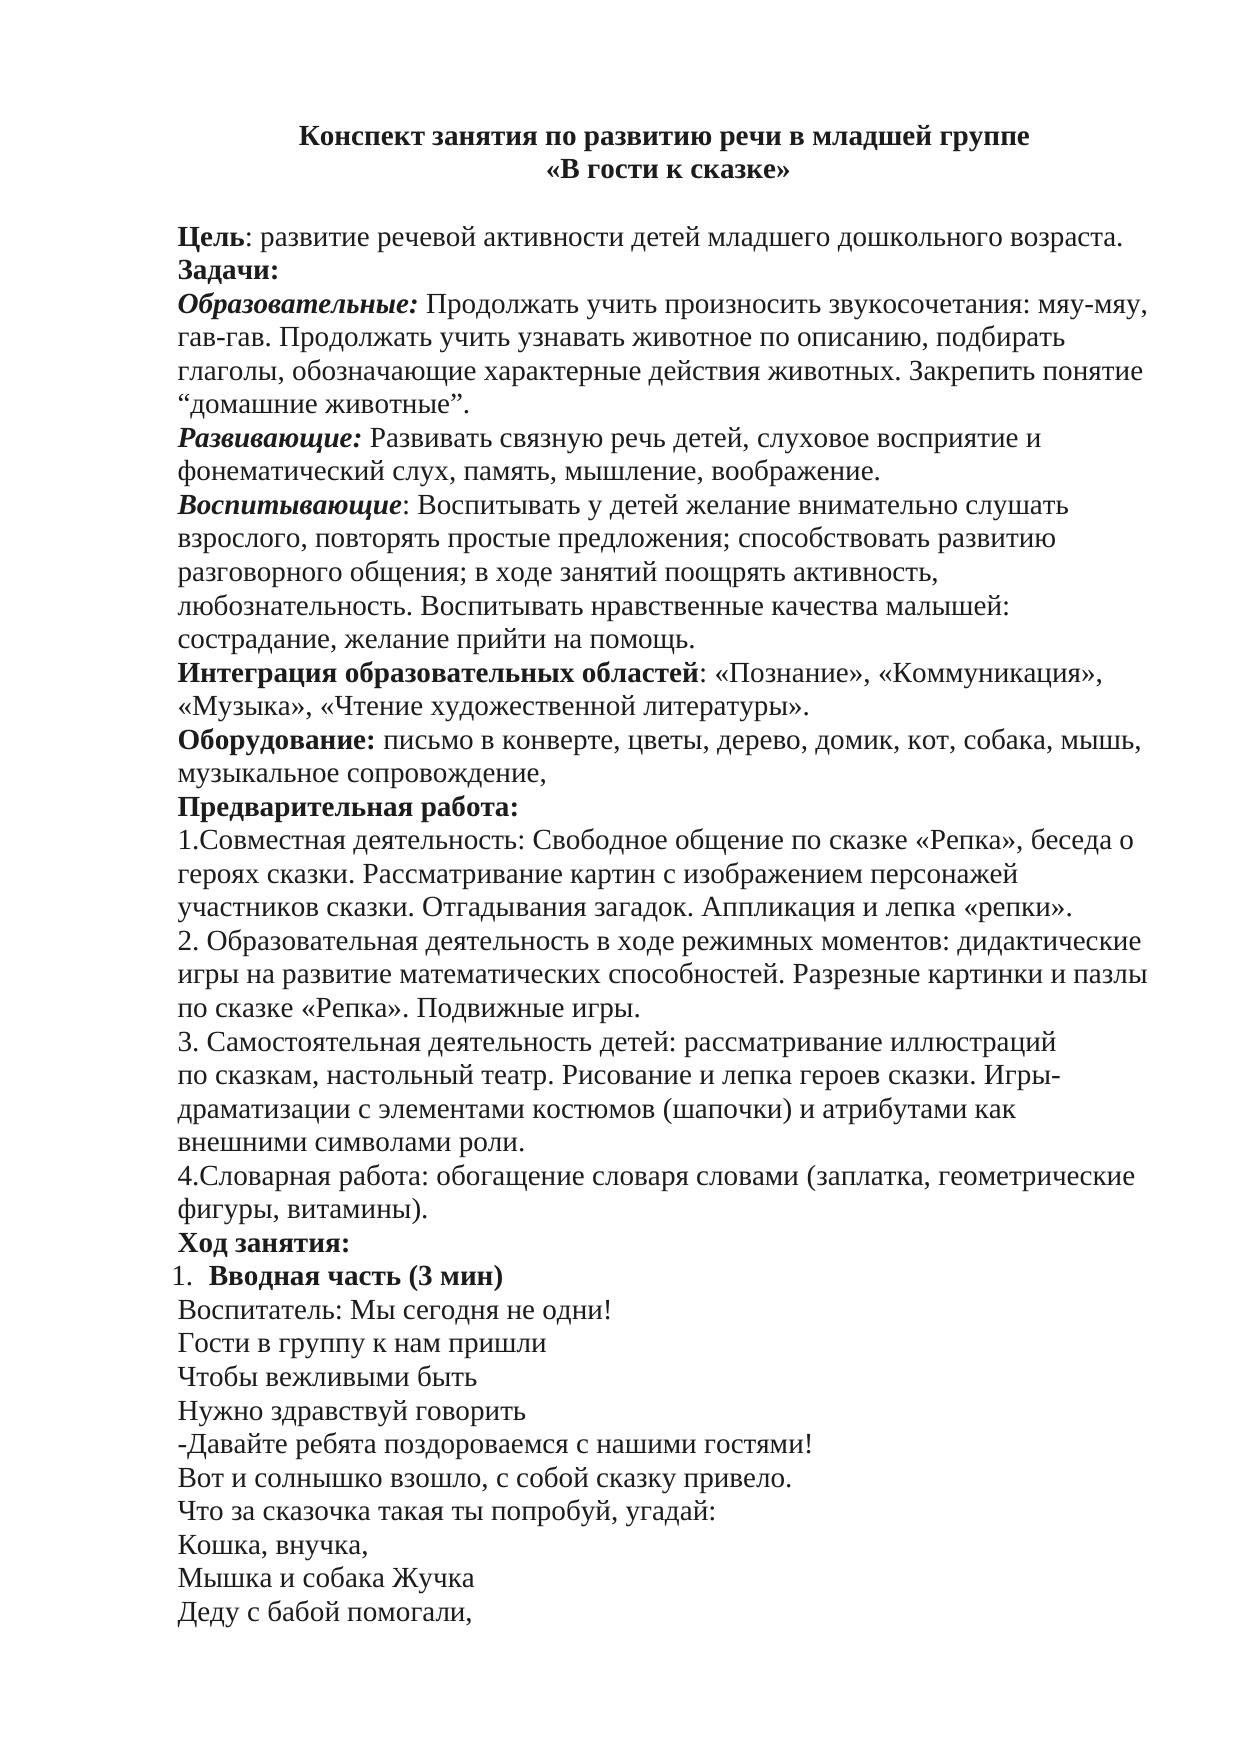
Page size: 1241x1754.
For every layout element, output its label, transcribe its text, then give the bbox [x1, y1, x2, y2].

text Гости в группу к нам пришли [177, 1326, 1152, 1359]
text 3. Самостоятельная деятельность детей: рассматривание иллюстраций по сказкам, настольный театр. Рисование и лепка героев сказки. Игры-драматизации с элементами костюмов (шапочки) и атрибутами как внешними символами роли. [177, 1024, 1152, 1158]
text Предварительная работа: [177, 789, 1152, 822]
text 2. Образовательная деятельность в ходе режимных моментов: дидактические игры на развитие математических способностей. Разрезные картинки и пазлы по сказке «Репка». Подвижные игры. [177, 923, 1152, 1024]
text 4.Словарная работа: обогащение словаря словами (заплатка, геометрические фигуры, витамины). [177, 1158, 1152, 1225]
text Вот и солнышко взошло, с собой сказку привело. [177, 1460, 1152, 1493]
list Вводная часть (3 мин) [171, 1258, 1152, 1292]
text Кошка, внучка, [177, 1527, 1152, 1560]
text Интеграция образовательных областей: «Познание», «Коммуникация», «Музыка», «Чтение художественной литературы». [177, 655, 1152, 722]
text 1.Совместная деятельность: Свободное общение по сказке «Репка», беседа о героях сказки. Рассматривание картин с изображением персонажей участников сказки. Отгадывания загадок. Аппликация и лепка «репки». [177, 822, 1152, 923]
text Образовательные: Продолжать учить произносить звукосочетания: мяу-мяу, гав-гав. Продолжать учить узнавать животное по описанию, подбирать глаголы, обозначающие характерные действия животных. Закрепить понятие “домашние животные”. [177, 286, 1152, 420]
text Чтобы вежливыми быть [177, 1359, 1152, 1393]
text -Давайте ребята поздороваемся с нашими гостями! [177, 1426, 1152, 1460]
text Цель: развитие речевой активности детей младшего дошкольного возраста. [177, 219, 1152, 252]
text Оборудование: письмо в конверте, цветы, дерево, домик, кот, собака, мышь, музыкальное сопровождение, [177, 722, 1152, 789]
text Развивающие: Развивать связную речь детей, слуховое восприятие и фонематический слух, память, мышление, воображение. [177, 420, 1152, 487]
text Воспитатель: Мы сегодня не одни! [177, 1292, 1152, 1326]
text Что за сказочка такая ты попробуй, угадай: [177, 1493, 1152, 1527]
text Конспект занятия по развитию речи в младшей группе [177, 118, 1152, 152]
text Ход занятия: [162, 1225, 1152, 1258]
text Нужно здравствуй говорить [177, 1393, 1152, 1426]
text Деду с бабой помогали, [177, 1594, 1152, 1627]
text Задачи: [177, 252, 1152, 286]
text Мышка и собака Жучка [177, 1560, 1152, 1594]
text Воспитывающие: Воспитывать у детей желание внимательно слушать взрослого, повторять простые предложения; способствовать развитию разговорного общения; в ходе занятий поощрять активность, любознательность. Воспитывать нравственные качества малышей: сострадание, желание прийти на помощь. [177, 487, 1152, 655]
text «В гости к сказке» [177, 152, 1152, 185]
